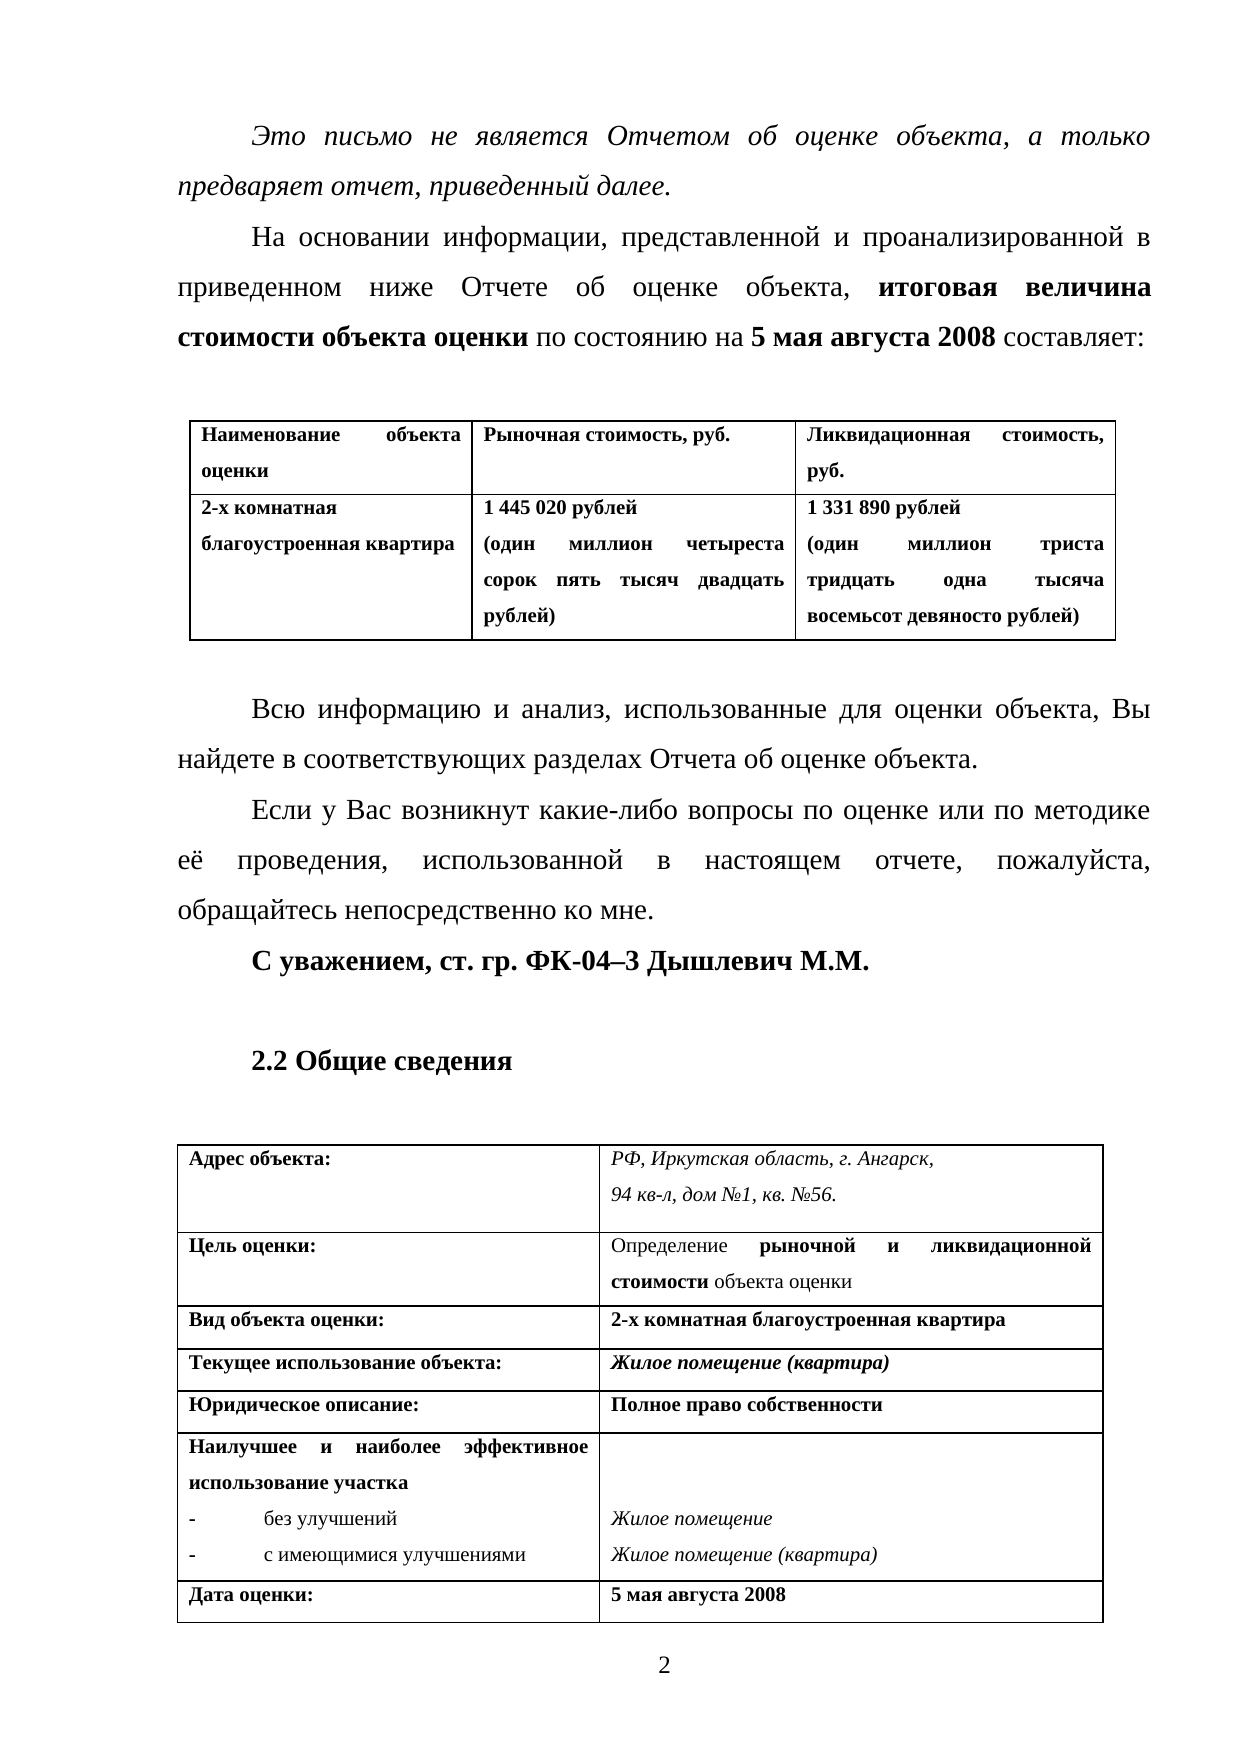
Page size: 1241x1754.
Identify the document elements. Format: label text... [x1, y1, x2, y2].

table_cell 1 445 020 рублей (один миллион четыреста сорок пять тысяч двадцать рублей) [473, 495, 795, 639]
table_cell Наилучшее и наиболее эффективное использование участка без улучшений с имеющимися улучшениями [178, 1434, 599, 1580]
table_cell 2-х комнатная благоустроенная квартира [600, 1307, 1102, 1348]
table_cell 5 мая августа 2008 [600, 1582, 1102, 1622]
text Если у Вас возникнут какие-либо вопросы по оценке или по методике её проведения, использованной в настоящем отчете, пожалуйста, обращайтесь непосредственно ко мне. [177, 792, 1152, 926]
table_cell Жилое помещение Жилое помещение (квартира) [600, 1434, 1102, 1580]
table_cell Определение рыночной и ликвидационной стоимости объекта оценки [600, 1233, 1102, 1305]
table_header Адрес объекта: [178, 1146, 599, 1232]
text С уважением, ст. гр. ФК-04–3 Дышлевич М.М. [177, 943, 1152, 976]
table_cell 2-х комнатная благоустроенная квартира [191, 495, 471, 639]
table_cell Жилое помещение (квартира) [600, 1350, 1102, 1390]
table_cell 1 331 890 рублей (один миллион триста тридцать одна тысяча восемьсот девяносто рублей) [796, 495, 1115, 639]
text 2.2 Общие сведения [177, 1043, 1152, 1077]
table_cell Цель оценки: [178, 1233, 599, 1305]
table_cell Текущее использование объекта: [178, 1350, 599, 1390]
table_header Наименование объекта оценки [191, 422, 471, 494]
table_header Рыночная стоимость, руб. [473, 422, 795, 494]
table_header РФ, Иркутская область, г. Ангарск, 94 кв-л, дом №1, кв. №56. [600, 1146, 1102, 1232]
text Это письмо не является Отчетом об оценке объекта, а только предваряет отчет, приведенный далее. [177, 118, 1152, 202]
table_cell Юридическое описание: [178, 1392, 599, 1432]
table_cell Полное право собственности [600, 1392, 1102, 1432]
table_cell Дата оценки: [178, 1582, 599, 1622]
table_header Ликвидационная стоимость, руб. [796, 422, 1115, 494]
text Всю информацию и анализ, использованные для оценки объекта, Вы найдете в соответствующих разделах Отчета об оценке объекта. [177, 691, 1152, 775]
table_cell Вид объекта оценки: [178, 1307, 599, 1348]
text На основании информации, представленной и проанализированной в приведенном ниже Отчете об оценке объекта, итоговая величина стоимости объекта оценки по состоянию на 5 мая августа 2008 составляет: [177, 219, 1152, 353]
